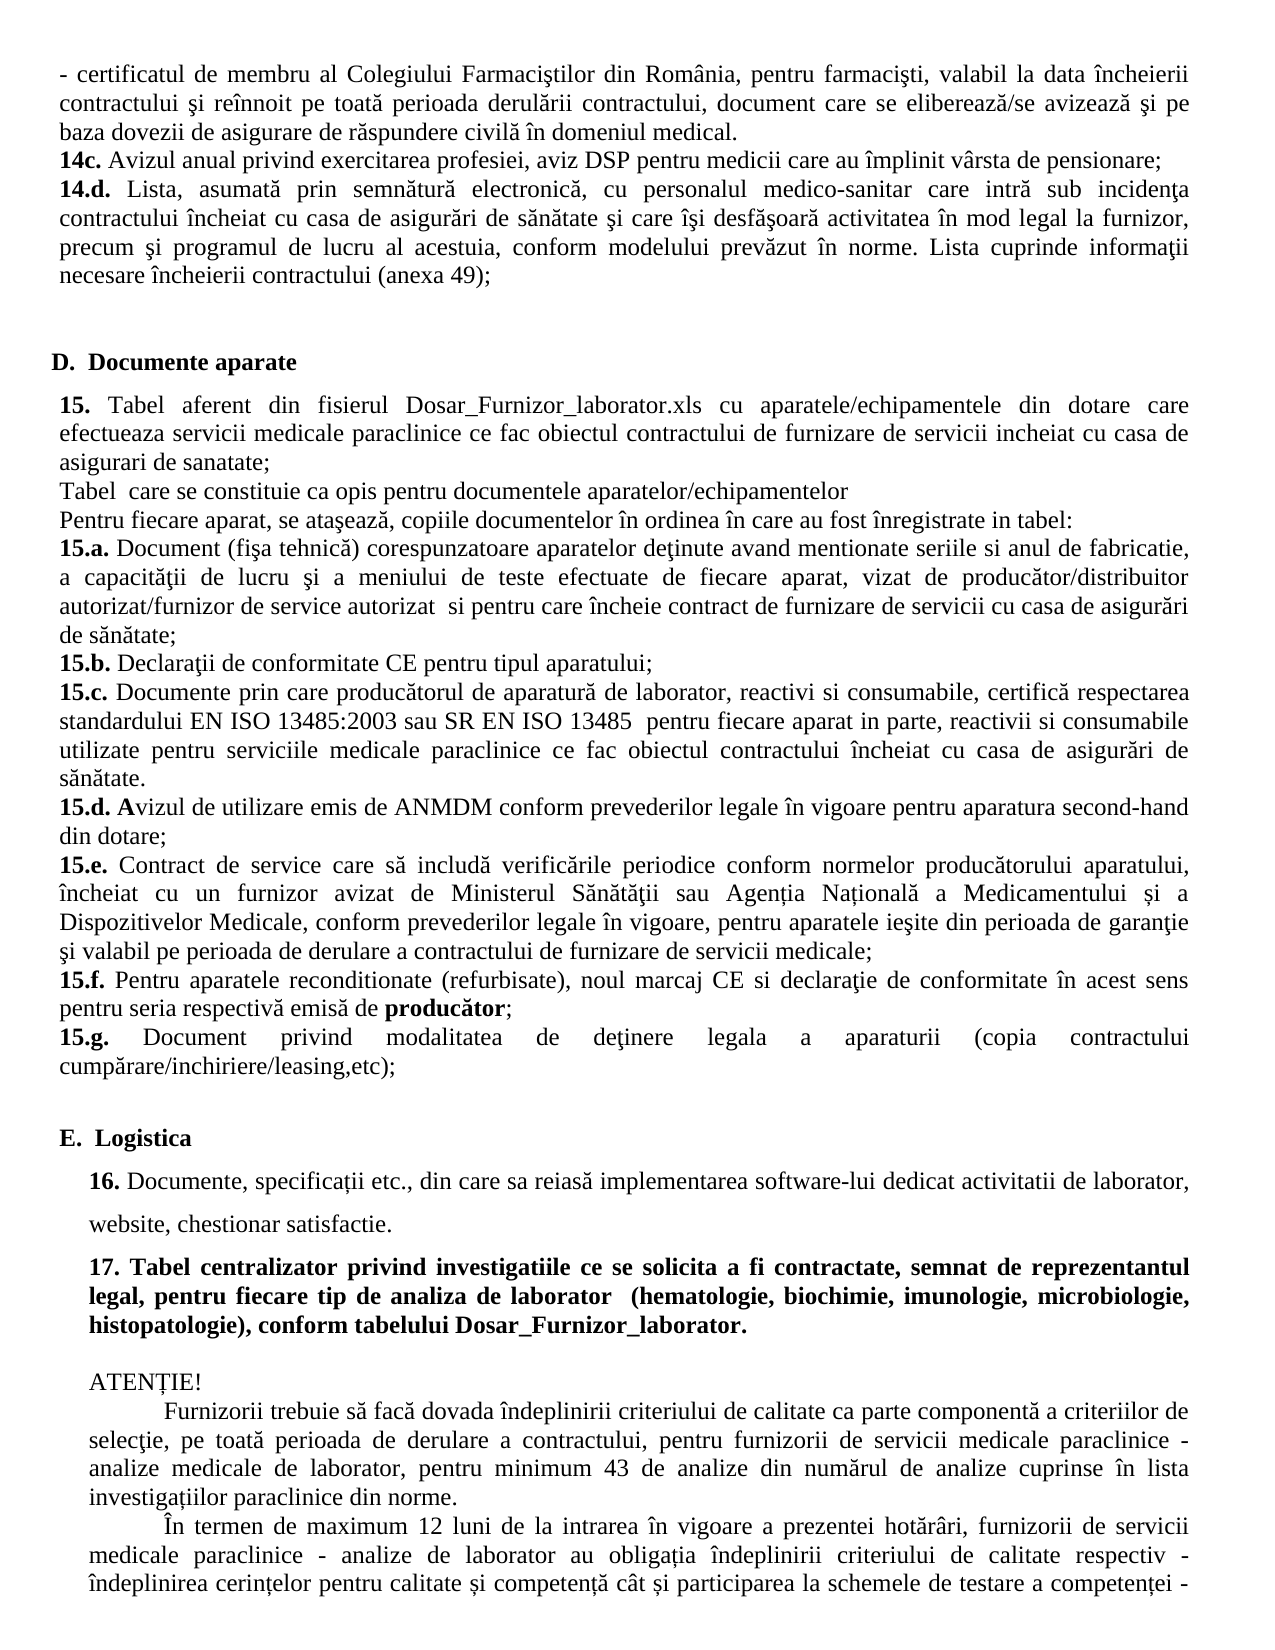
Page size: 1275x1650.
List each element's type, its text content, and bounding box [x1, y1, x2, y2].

text Pentru fiecare aparat, se ataşează, copiile documentelor în ordinea în care au fost înregistrate in tabel: [36, 505, 1191, 533]
text Furnizorii trebuie să facă dovada îndeplinirii criteriului de calitate ca parte componentă a criteriilor de selecţie, pe toată perioada de derulare a contractului, pentru furnizorii de servicii medicale paraclinice - analize medicale de laborator, pentru minimum 43 de analize din numărul de analize cuprinse în lista investigațiilor paraclinice din norme. [88, 1396, 1191, 1511]
text 14.d. Lista, asumată prin semnătură electronică, cu personalul medico-sanitar care intră sub incidenţa contractului încheiat cu casa de asigurări de sănătate şi care îşi desfăşoară activitatea în mod legal la furnizor, precum şi programul de lucru al acestuia, conform modelului prevăzut în norme. Lista cuprinde informaţii necesare încheierii contractului (anexa 49); [22, 174, 1191, 289]
text 16. Documente, specificații etc., din care sa reiasă implementarea software-lui dedicat activitatii de laborator, website, chestionar satisfactie. [88, 1166, 1191, 1238]
text 15.f. Pentru aparatele reconditionate (refurbisate), noul marcaj CE si declaraţie de conformitate în acest sens pentru seria respectivă emisă de producător; [59, 965, 1191, 1022]
text 15.b. Declaraţii de conformitate CE pentru tipul aparatului; [59, 648, 1191, 677]
text D. Documente aparate [51, 347, 1191, 375]
text ATENȚIE! [88, 1367, 1191, 1396]
text 15.d. Avizul de utilizare emis de ANMDM conform prevederilor legale în vigoare pentru aparatura second-hand din dotare; [59, 792, 1191, 850]
text 15.g. Document privind modalitatea de deţinere legala a aparaturii (copia contractului cumpărare/inchiriere/leasing,etc); [59, 1022, 1191, 1080]
text 15. Tabel aferent din fisierul Dosar_Furnizor_laborator.xls cu aparatele/echipamentele din dotare care efectueaza servicii medicale paraclinice ce fac obiectul contractului de furnizare de servicii incheiat cu casa de asigurari de sanatate; [59, 390, 1191, 476]
text 15.c. Documente prin care producătorul de aparatură de laborator, reactivi si consumabile, certifică respectarea standardului EN ISO 13485:2003 sau SR EN ISO 13485 pentru fiecare aparat in parte, reactivii si consumabile utilizate pentru serviciile medicale paraclinice ce fac obiectul contractului încheiat cu casa de asigurări de sănătate. [59, 677, 1191, 792]
text 15.e. Contract de service care să includă verificările periodice conform normelor producătorului aparatului, încheiat cu un furnizor avizat de Ministerul Sănătăţii sau Agenția Națională a Medicamentului și a Dispozitivelor Medicale, conform prevederilor legale în vigoare, pentru aparatele ieşite din perioada de garanţie şi valabil pe perioada de derulare a contractului de furnizare de servicii medicale; [59, 850, 1191, 965]
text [88, 1511, 1191, 1597]
text 15.a. Document (fişa tehnică) corespunzatoare aparatelor deţinute avand mentionate seriile si anul de fabricatie, a capacităţii de lucru şi a meniului de teste efectuate de fiecare aparat, vizat de producător/distribuitor autorizat/furnizor de service autorizat si pentru care încheie contract de furnizare de servicii cu casa de asigurări de sănătate; [59, 533, 1191, 648]
text 14c. Avizul anual privind exercitarea profesiei, aviz DSP pentru medicii care au împlinit vârsta de pensionare; [59, 145, 1191, 174]
text 17. Tabel centralizator privind investigatiile ce se solicita a fi contractate, semnat de reprezentantul legal, pentru fiecare tip de analiza de laborator (hematologie, biochimie, imunologie, microbiologie, histopatologie), conform tabelului Dosar_Furnizor_laborator. [88, 1252, 1191, 1338]
text Tabel care se constituie ca opis pentru documentele aparatelor/echipamentelor [59, 476, 1191, 505]
text E. Logistica [59, 1123, 1191, 1152]
text - certificatul de membru al Colegiului Farmaciştilor din România, pentru farmacişti, valabil la data încheierii contractului şi reînnoit pe toată perioada derulării contractului, document care se eliberează/se avizează şi pe baza dovezii de asigurare de răspundere civilă în domeniul medical. [59, 59, 1191, 145]
